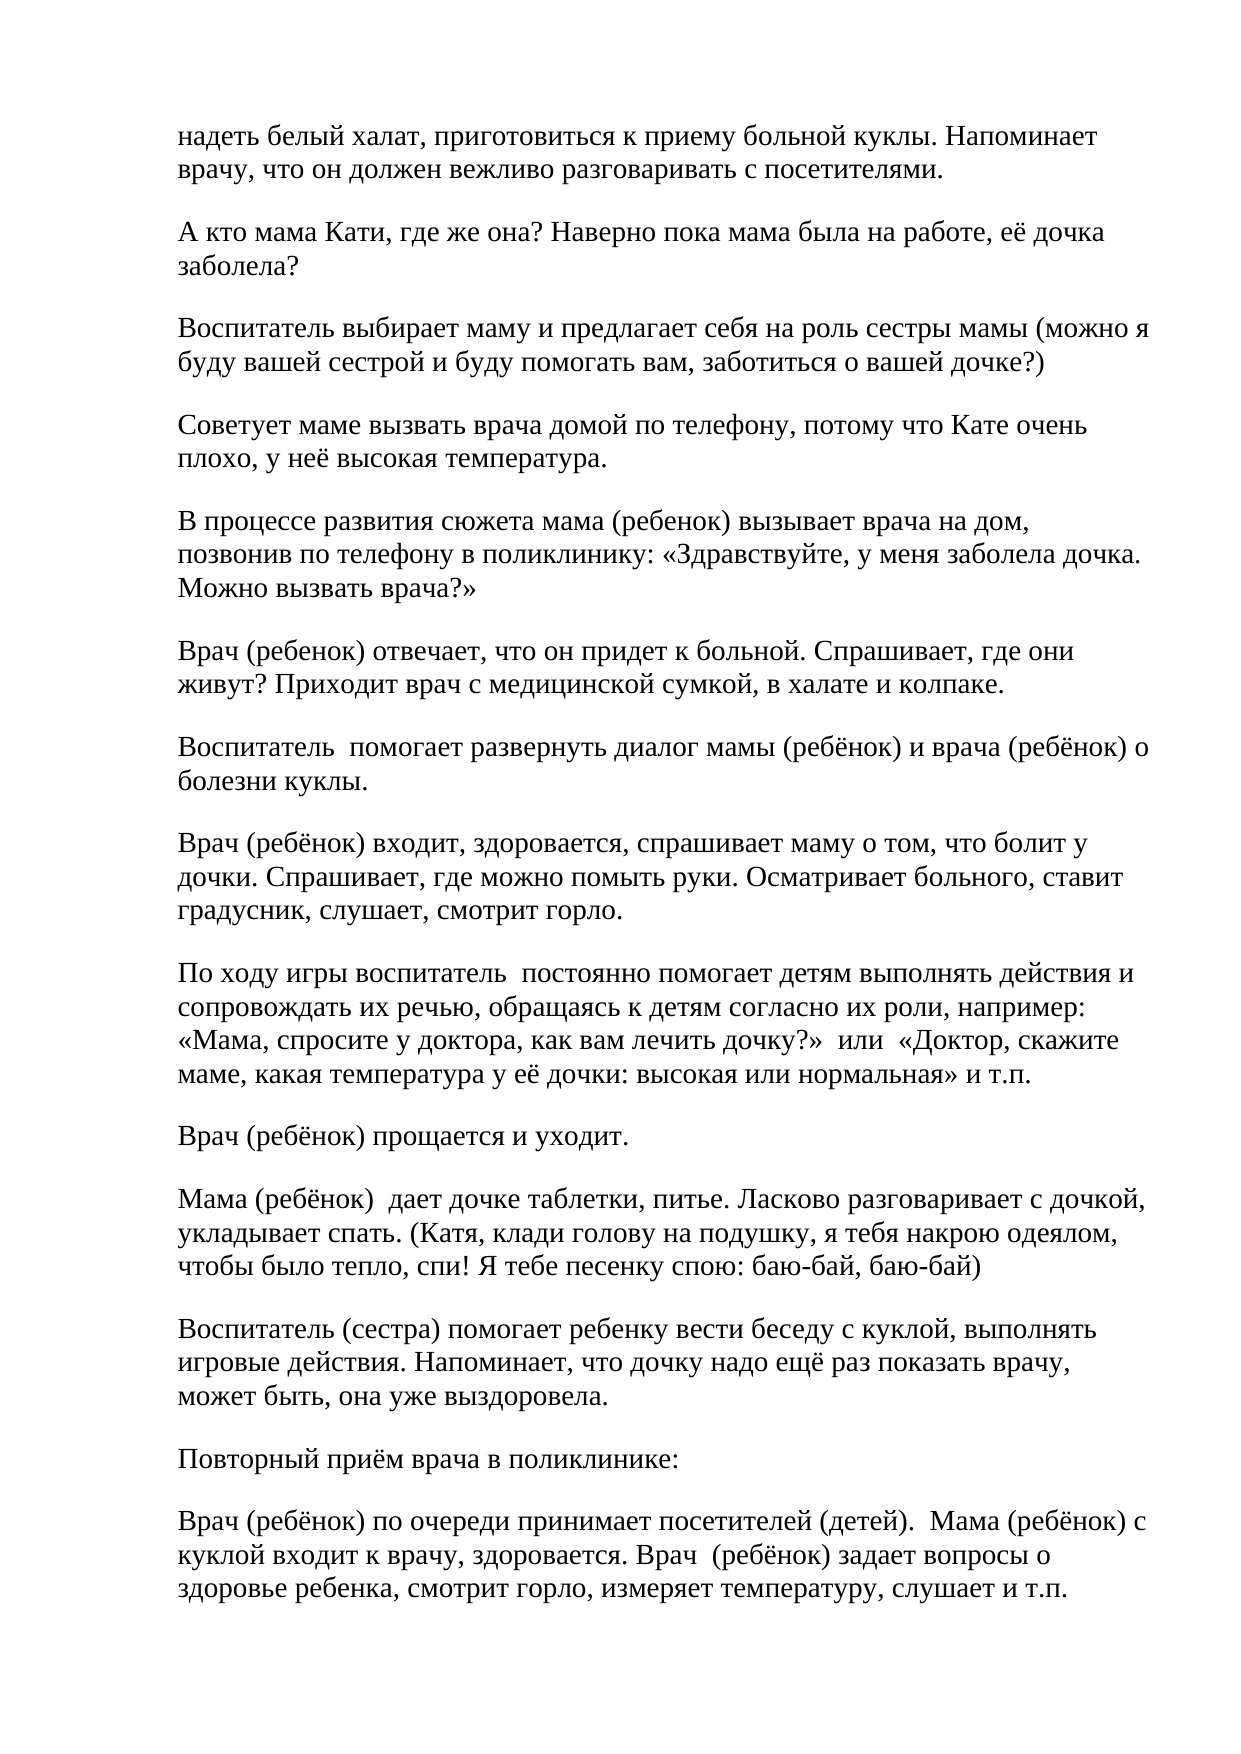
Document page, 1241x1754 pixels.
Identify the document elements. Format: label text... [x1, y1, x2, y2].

text По ходу игры воспитатель постоянно помогает детям выполнять действия и сопровождать их речью, обращаясь к детям согласно их роли, например: «Мама, спросите у доктора, как вам лечить дочку?» или «Доктор, скажите маме, какая температура у её дочки: высокая или нормальная» и т.п. [177, 955, 1152, 1089]
text Врач (ребёнок) по очереди принимает посетителей (детей). Мама (ребёнок) с куклой входит к врачу, здоровается. Врач (ребёнок) задает вопросы о здоровье ребенка, смотрит горло, измеряет температуру, слушает и т.п. [177, 1503, 1152, 1604]
text Воспитатель выбирает маму и предлагает себя на роль сестры мамы (можно я буду вашей сестрой и буду помогать вам, заботиться о вашей дочке?) [177, 311, 1152, 378]
text А кто мама Кати, где же она? Наверно пока мама была на работе, её дочка заболела? [177, 214, 1152, 281]
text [177, 118, 1152, 185]
text Советует маме вызвать врача домой по телефону, потому что Кате очень плохо, у неё высокая температура. [177, 407, 1152, 474]
text Врач (ребёнок) прощается и уходит. [177, 1118, 1152, 1152]
text В процессе развития сюжета мама (ребенок) вызывает врача на дом, позвонив по телефону в поликлинику: «Здравствуйте, у меня заболела дочка. Можно вызвать врача?» [177, 503, 1152, 604]
text Повторный приём врача в поликлинике: [177, 1441, 1152, 1474]
text Воспитатель (сестра) помогает ребенку вести беседу с куклой, выполнять игровые действия. Напоминает, что дочку надо ещё раз показать врачу, может быть, она уже выздоровела. [177, 1311, 1152, 1412]
text Врач (ребенок) отвечает, что он придет к больной. Спрашивает, где они живут? Приходит врач с медицинской сумкой, в халате и колпаке. [177, 633, 1152, 700]
text Воспитатель помогает развернуть диалог мамы (ребёнок) и врача (ребёнок) о болезни куклы. [177, 729, 1152, 796]
text Мама (ребёнок) дает дочке таблетки, питье. Ласково разговаривает с дочкой, укладывает спать. (Катя, клади голову на подушку, я тебя накрою одеялом, чтобы было тепло, спи! Я тебе песенку спою: баю-бай, баю-бай) [177, 1181, 1152, 1282]
text Врач (ребёнок) входит, здоровается, спрашивает маму о том, что болит у дочки. Спрашивает, где можно помыть руки. Осматривает больного, ставит градусник, слушает, смотрит горло. [177, 825, 1152, 926]
